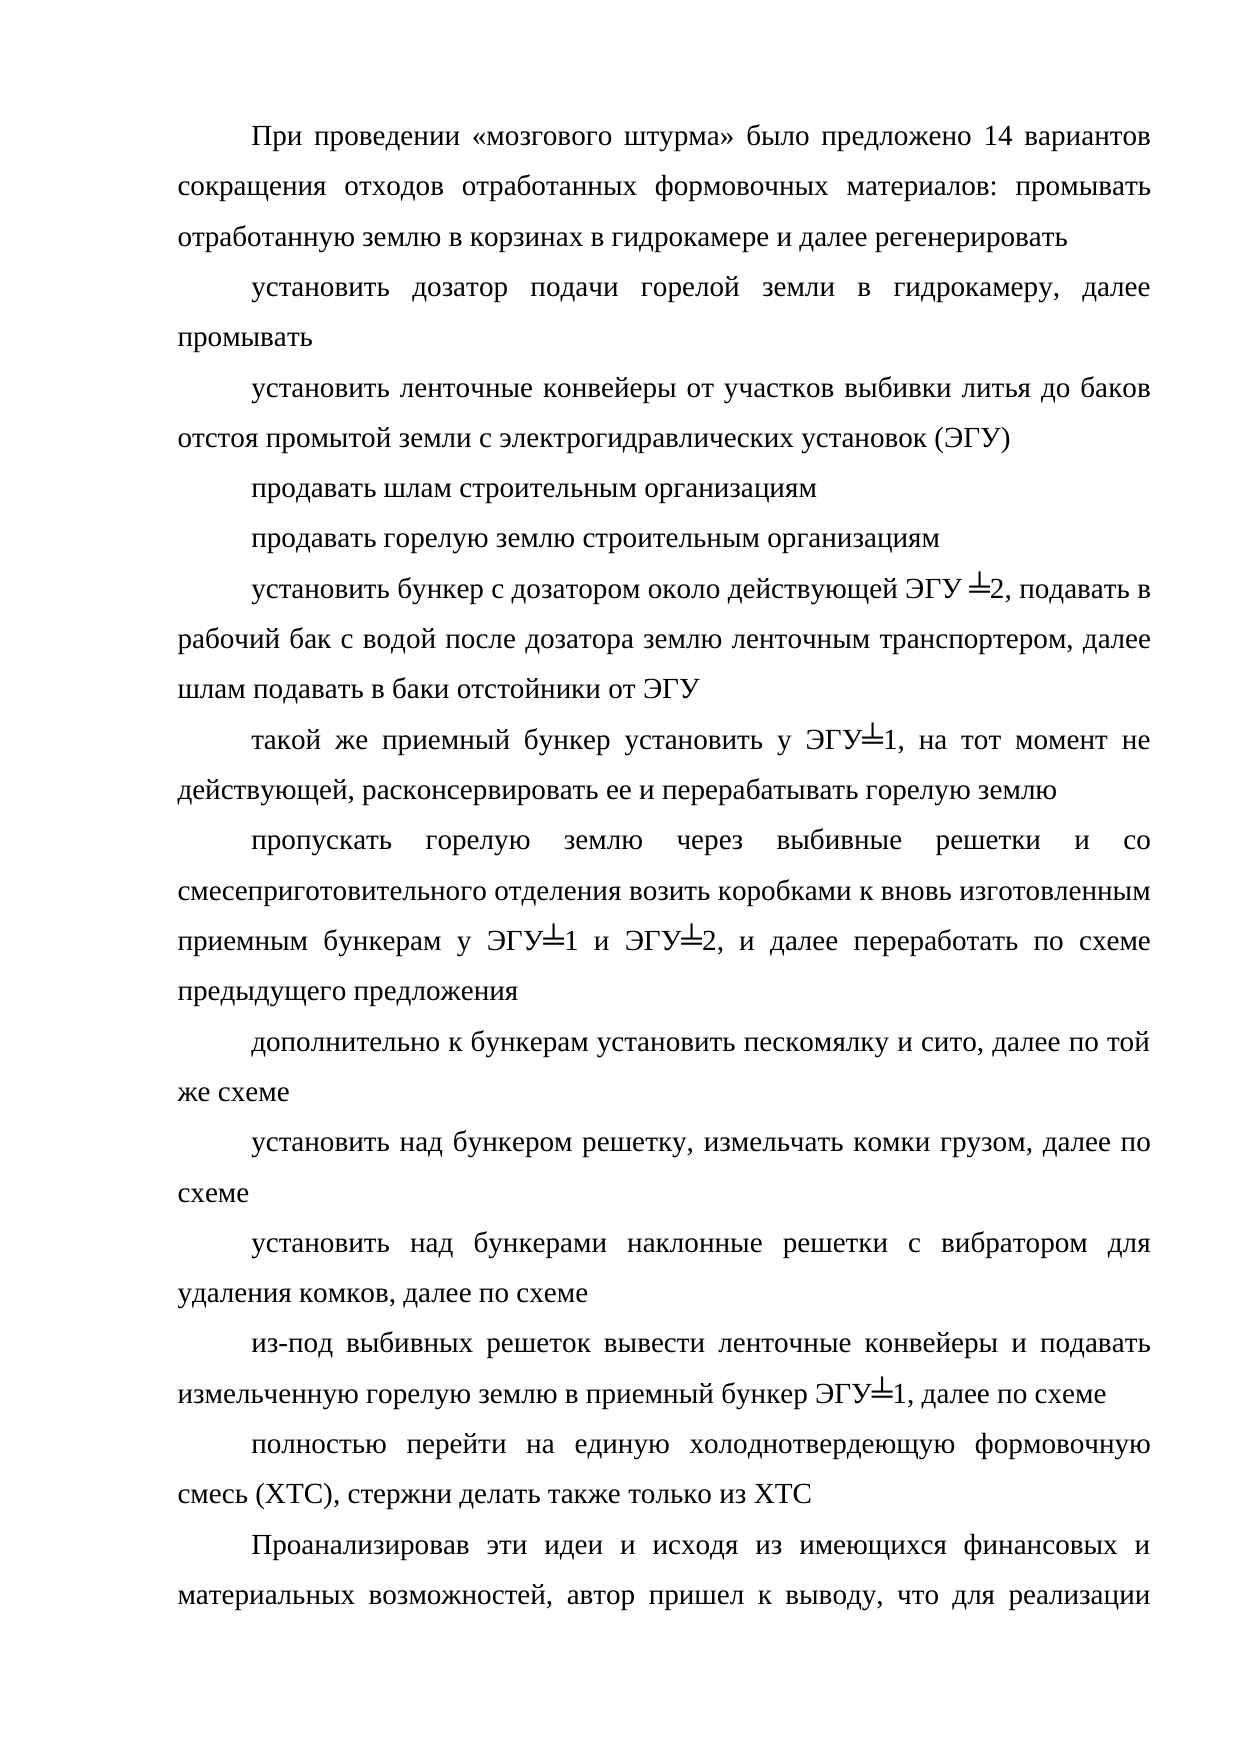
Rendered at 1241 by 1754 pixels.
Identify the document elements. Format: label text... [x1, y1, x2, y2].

text пропускать горелую землю через выбивные решетки и со смесеприготовительного отделения возить коробками к вновь изготовленным приемным бункерам у ЭГУ╧1 и ЭГУ╧2, и далее переработать по схеме предыдущего предложения [177, 822, 1152, 1007]
text полностью перейти на единую холоднотвердеющую формовочную смесь (ХТС), стержни делать также только из ХТС [177, 1426, 1152, 1510]
text такой же приемный бункер установить у ЭГУ╧1, на тот момент не действующей, расконсервировать ее и перерабатывать горелую землю [177, 722, 1152, 806]
text При проведении «мозгового штурма» было предложено 14 вариантов сокращения отходов отработанных формовочных материалов: промывать отработанную землю в корзинах в гидрокамере и далее регенерировать [177, 118, 1152, 252]
text установить бункер с дозатором около действующей ЭГУ ╧2, подавать в рабочий бак с водой после дозатора землю ленточным транспортером, далее шлам подавать в баки отстойники от ЭГУ [177, 571, 1152, 705]
text дополнительно к бункерам установить пескомялку и сито, далее по той же схеме [177, 1024, 1152, 1108]
text установить над бункерами наклонные решетки с вибратором для удаления комков, далее по схеме [177, 1225, 1152, 1309]
text установить над бункером решетку, измельчать комки грузом, далее по схеме [177, 1124, 1152, 1208]
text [177, 1527, 1152, 1611]
text продавать горелую землю строительным организациям [177, 521, 1152, 554]
text установить дозатор подачи горелой земли в гидрокамеру, далее промывать [177, 269, 1152, 353]
text из-под выбивных решеток вывести ленточные конвейеры и подавать измельченную горелую землю в приемный бункер ЭГУ╧1, далее по схеме [177, 1326, 1152, 1409]
text установить ленточные конвейеры от участков выбивки литья до баков отстоя промытой земли с электрогидравлических установок (ЭГУ) [177, 370, 1152, 453]
text продавать шлам строительным организациям [177, 470, 1152, 504]
